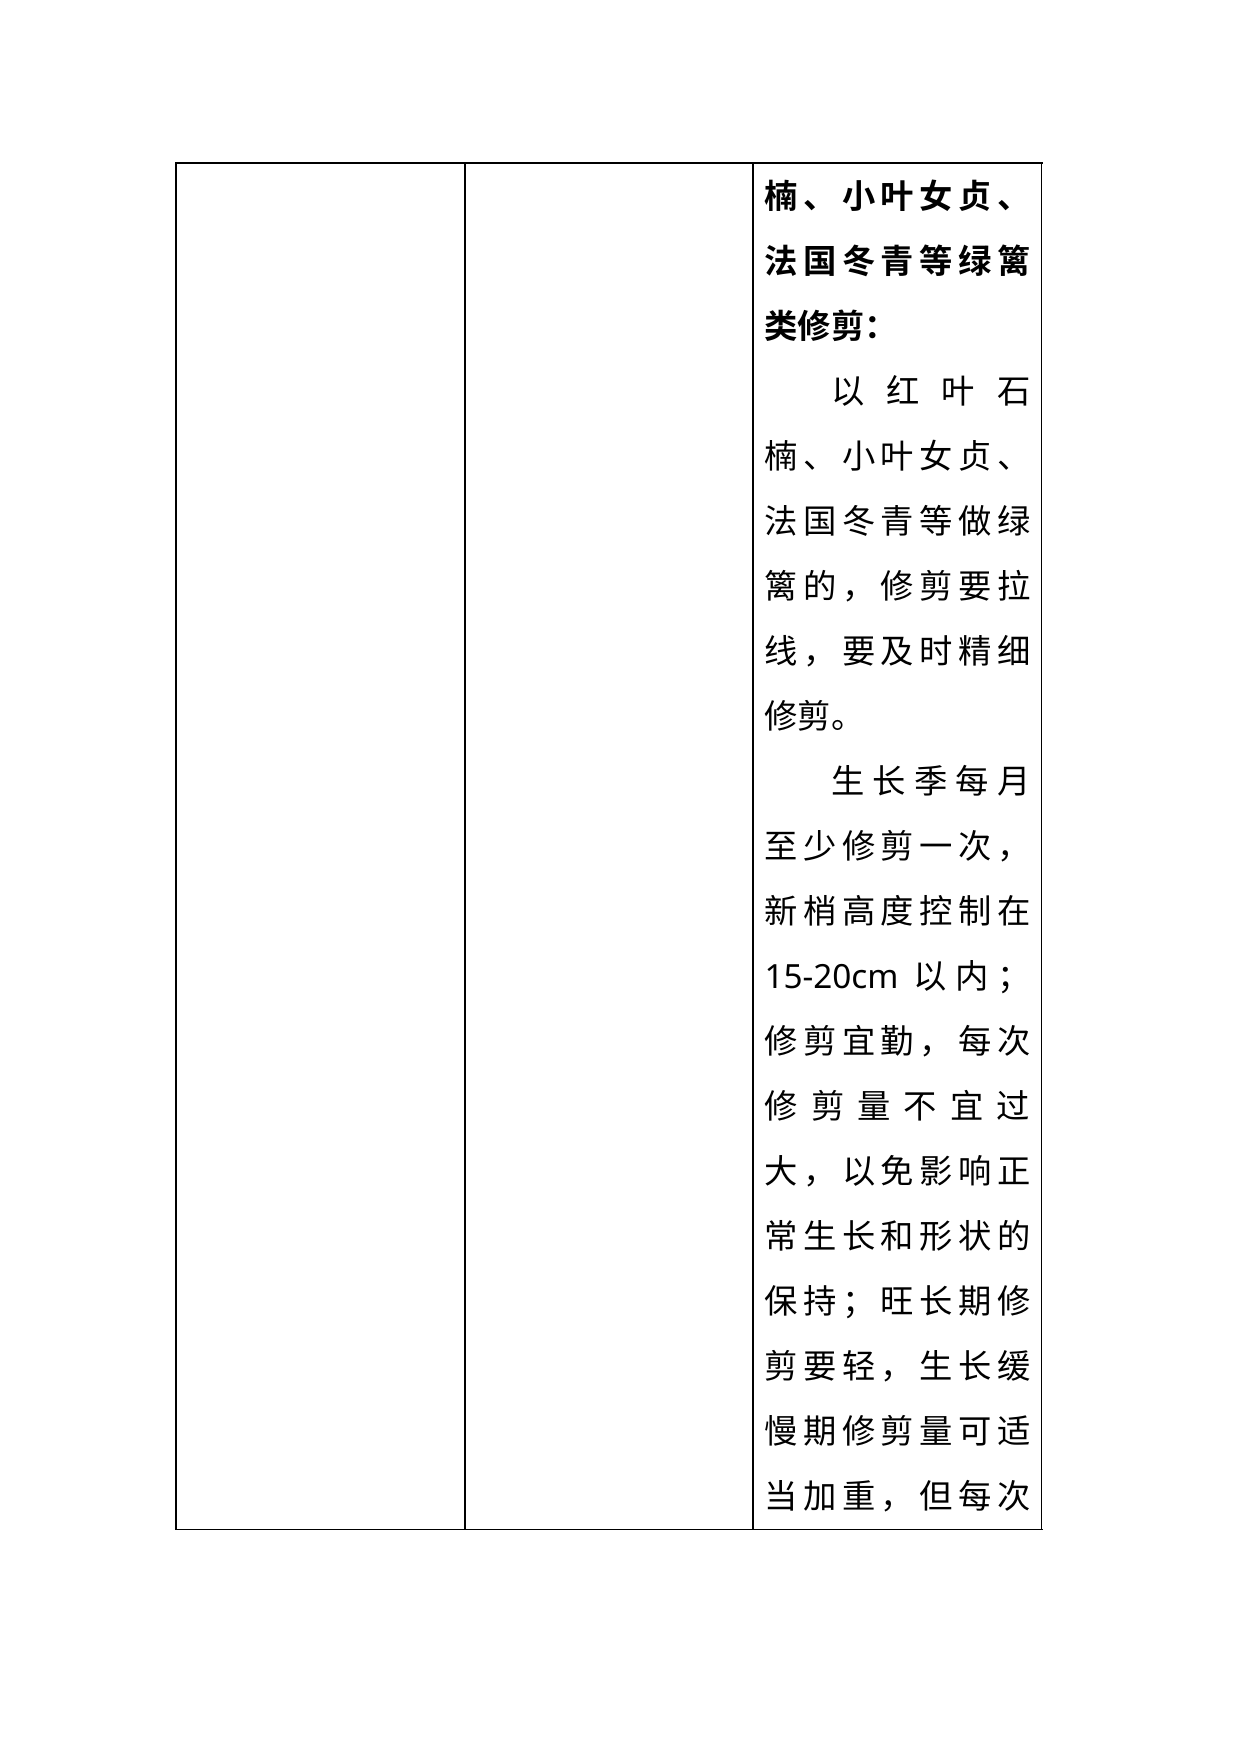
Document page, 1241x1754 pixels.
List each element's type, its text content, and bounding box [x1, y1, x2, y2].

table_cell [754, 164, 1041, 1528]
table_cell 1 [177, 164, 464, 1528]
table_cell [466, 164, 752, 1528]
